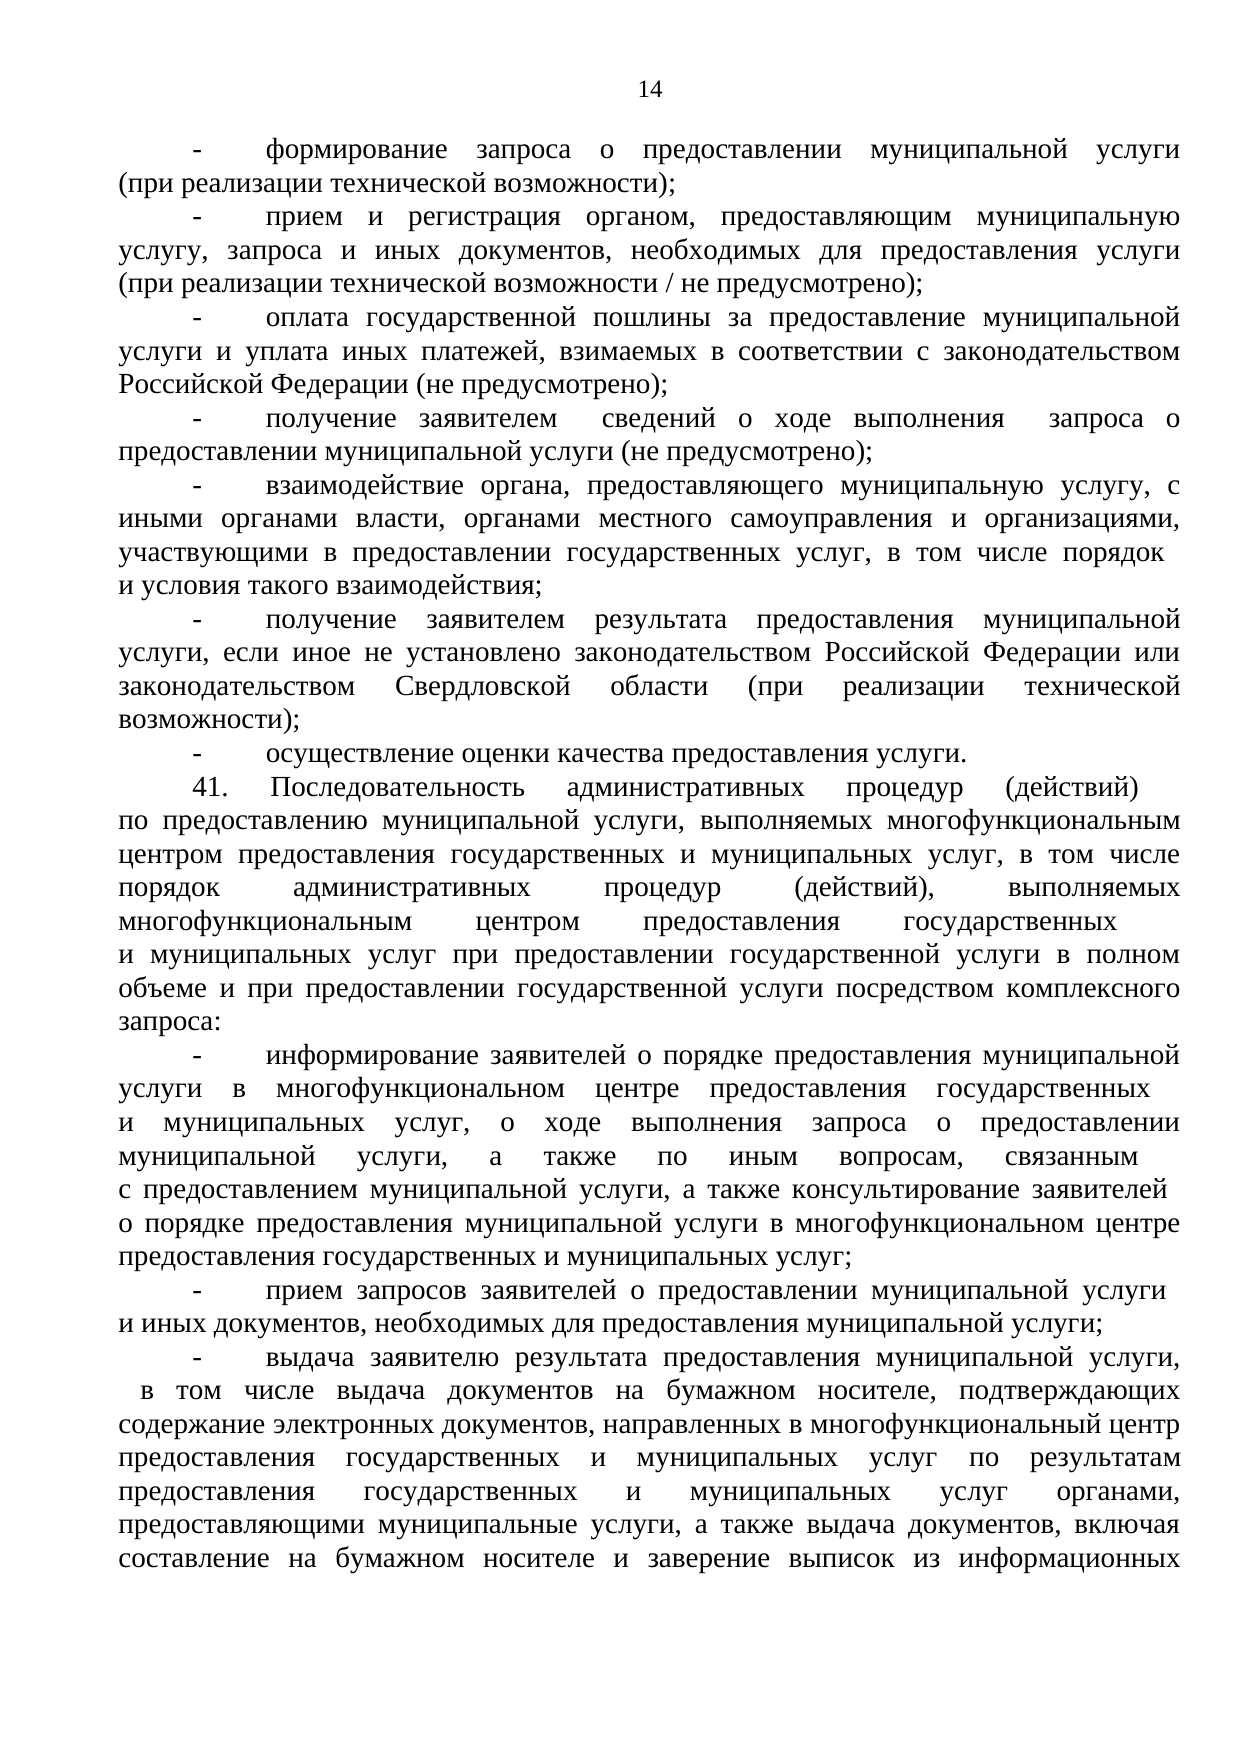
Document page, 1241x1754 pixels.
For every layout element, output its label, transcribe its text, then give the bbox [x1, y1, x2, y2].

text 41. Последовательность административных процедур (действий) по предоставлению муниципальной услуги, выполняемых многофункциональным центром предоставления государственных и муниципальных услуг, в том числе порядок административных процедур (действий), выполняемых многофункциональным центром предоставления государственных и муниципальных услуг при предоставлении государственной услуги в полном объеме и при предоставлении государственной услуги посредством комплексного запроса: [118, 769, 1181, 1037]
text - формирование запроса о предоставлении муниципальной услуги (при реализации технической возможности); [118, 131, 1181, 198]
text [118, 1339, 1181, 1574]
text - получение заявителем результата предоставления муниципальной услуги, если иное не установлено законодательством Российской Федерации или законодательством Свердловской области (при реализации технической возможности); [118, 601, 1181, 735]
text - осуществление оценки качества предоставления услуги. [118, 735, 1181, 769]
text - получение заявителем сведений о ходе выполнения запроса о предоставлении муниципальной услуги (не предусмотрено); [118, 400, 1181, 467]
text - прием запросов заявителей о предоставлении муниципальной услуги и иных документов, необходимых для предоставления муниципальной услуги; [118, 1272, 1181, 1339]
text - оплата государственной пошлины за предоставление муниципальной услуги и уплата иных платежей, взимаемых в соответствии с законодательством Российской Федерации (не предусмотрено); [118, 299, 1181, 400]
text - прием и регистрация органом, предоставляющим муниципальную услугу, запроса и иных документов, необходимых для предоставления услуги (при реализации технической возможности / не предусмотрено); [118, 198, 1181, 299]
text - взаимодействие органа, предоставляющего муниципальную услугу, с иными органами власти, органами местного самоуправления и организациями, участвующими в предоставлении государственных услуг, в том числе порядок и условия такого взаимодействия; [118, 467, 1181, 601]
text - информирование заявителей о порядке предоставления муниципальной услуги в многофункциональном центре предоставления государственных и муниципальных услуг, о ходе выполнения запроса о предоставлении муниципальной услуги, а также по иным вопросам, связанным с предоставлением муниципальной услуги, а также консультирование заявителей о порядке предоставления муниципальной услуги в многофункциональном центре предоставления государственных и муниципальных услуг; [118, 1037, 1181, 1272]
